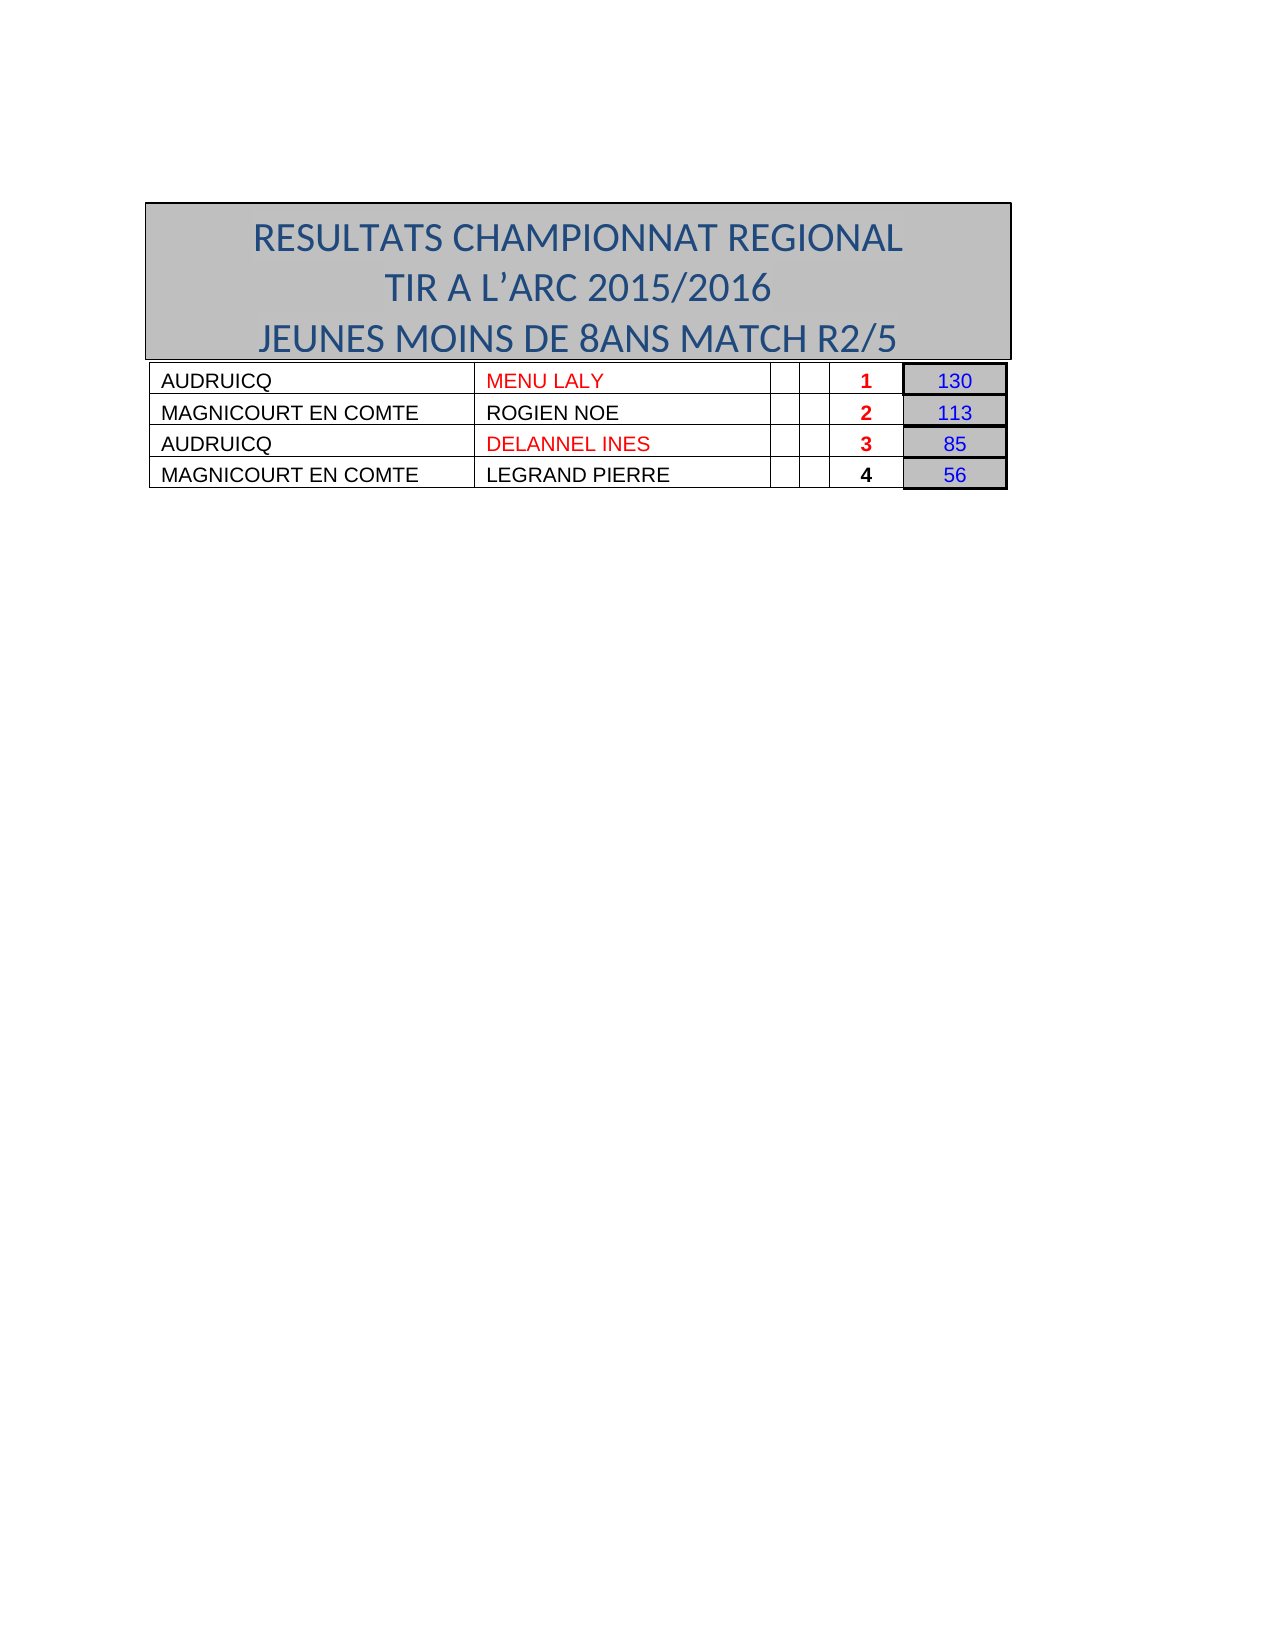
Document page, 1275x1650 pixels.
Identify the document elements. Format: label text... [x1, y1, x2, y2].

table_cell [800, 457, 829, 487]
table_cell [800, 394, 829, 424]
table_cell ROGIEN NOE [475, 394, 770, 424]
table_cell 56 [904, 459, 1005, 487]
table_cell 113 [904, 396, 1005, 424]
table_header [771, 363, 799, 393]
table_header [800, 363, 829, 393]
table_cell [800, 425, 829, 456]
table_cell MAGNICOURT EN COMTE [150, 457, 474, 487]
table_header 130 [905, 365, 1005, 393]
table_cell LEGRAND PIERRE [475, 457, 770, 487]
table_cell AUDRUICQ [150, 425, 474, 456]
table_cell 4 [830, 457, 903, 487]
table_cell [771, 394, 799, 424]
table_cell 2 [830, 394, 903, 424]
table_cell [771, 457, 799, 487]
table_cell MAGNICOURT EN COMTE [150, 394, 474, 424]
table_cell DELANNEL INES [475, 425, 770, 456]
table_cell 3 [830, 425, 903, 456]
table_cell [771, 425, 799, 456]
table_header 1 [830, 363, 902, 393]
table_cell 85 [904, 428, 1005, 456]
table_header MENU LALY [475, 363, 770, 393]
table_header AUDRUICQ [150, 363, 474, 393]
